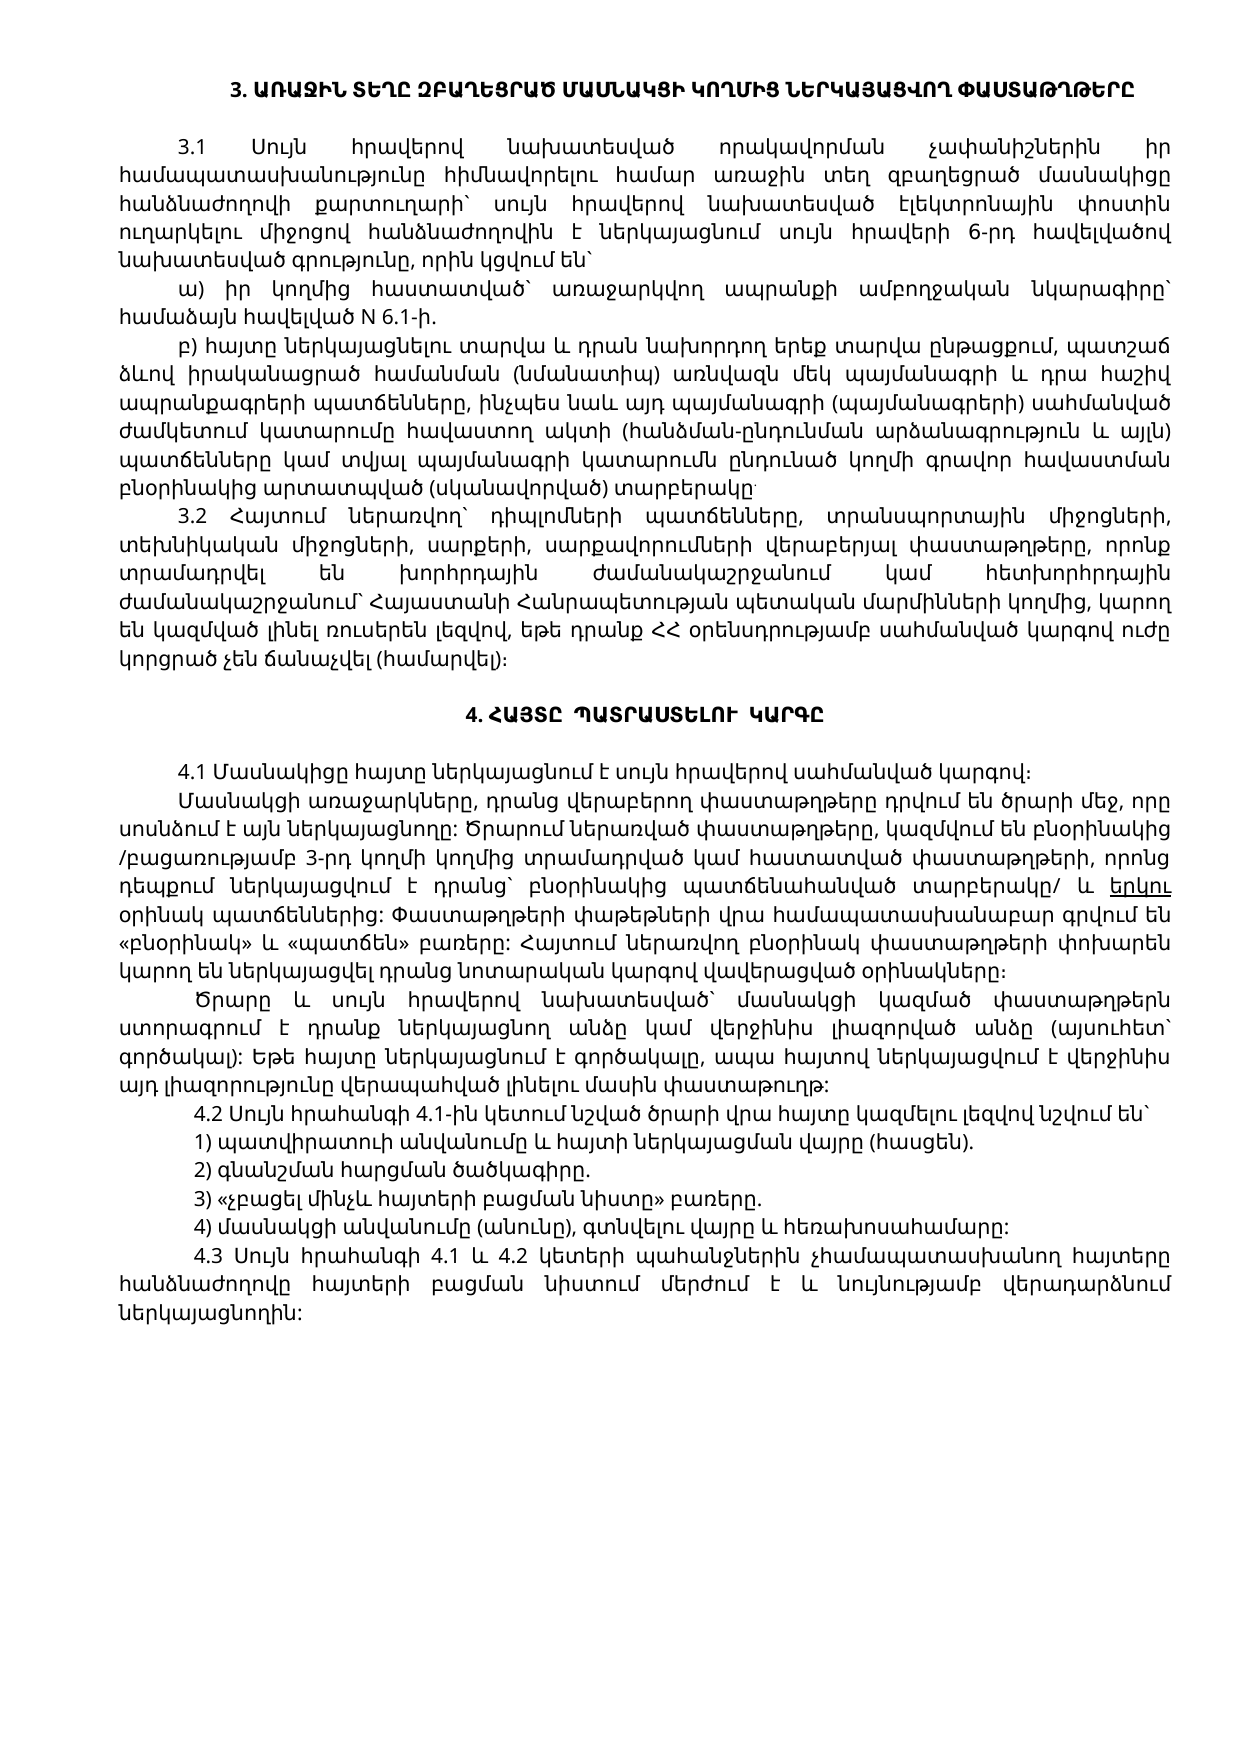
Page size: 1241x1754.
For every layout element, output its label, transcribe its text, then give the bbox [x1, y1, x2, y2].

text Ծրարը և սույն հրավերով նախատեսված` մասնակցի կազմած փաստաթղթերն ստորագրում է դրանք ներկայացնող անձը կամ վերջինիս լիազորված անձը (այսուհետ` գործակալ): Եթե հայտը ներկայացնում է գործակալը, ապա հայտով ներկայացվում է վերջինիս այդ լիազորությունը վերապահված լինելու մասին փաստաթուղթ: [118, 985, 1171, 1099]
text Մասնակցի առաջարկները, դրանց վերաբերող փաստաթղթերը դրվում են ծրարի մեջ, որը սոսնձում է այն ներկայացնողը: Ծրարում ներառված փաստաթղթերը, կազմվում են բնօրինակից /բացառությամբ 3-րդ կողմի կողմից տրամադրված կամ հաստատված փաստաթղթերի, որոնց դեպքում ներկայացվում է դրանց` բնօրինակից պատճենահանված տարբերակը/ և երկու օրինակ պատճեններից: Փաստաթղթերի փաթեթների վրա համապատասխանաբար գրվում են «բնօրինակ» և «պատճեն» բառերը: Հայտում ներառվող բնօրինակ փաստաթղթերի փոխարեն կարող են ներկայացվել դրանց նոտարական կարգով վավերացված օրինակները։ [118, 786, 1171, 985]
text 4.1 Մասնակիցը հայտը ներկայացնում է սույն հրավերով սահմանված կարգով։ [118, 757, 1171, 786]
text 4. ՀԱՅՏԸ ՊԱՏՐԱՍՏԵԼՈՒ ԿԱՐԳԸ [118, 701, 1171, 729]
text 3. ԱՌԱՋԻՆ ՏԵՂԸ ԶԲԱՂԵՑՐԱԾ ՄԱՍՆԱԿՑԻ ԿՈՂՄԻՑ ՆԵՐԿԱՅԱՑՎՈՂ ՓԱՍՏԱԹՂԹԵՐԸ [118, 75, 1171, 103]
text 3.2 Հայտում ներառվող` դիպլոմների պատճենները, տրանսպորտային միջոցների, տեխնիկական միջոցների, սարքերի, սարքավորումների վերաբերյալ փաստաթղթերը, որոնք տրամադրվել են խորհրդային ժամանակաշրջանում կամ հետխորհրդային ժամանակաշրջանում` Հայաստանի Հանրապետության պետական մարմինների կողմից, կարող են կազմված լինել ռուսերեն լեզվով, եթե դրանք ՀՀ օրենսդրությամբ սահմանված կարգով ուժը կորցրած չեն ճանաչվել (համարվել)։ [118, 502, 1171, 672]
text 1) պատվիրատուի անվանումը և հայտի ներկայացման վայրը (հասցեն). [118, 1127, 1171, 1156]
text 4.2 Սույն հրահանգի 4.1-ին կետում նշված ծրարի վրա հայտը կազմելու լեզվով նշվում են` [118, 1099, 1171, 1127]
text 3.1 Սույն հրավերով նախատեսված որակավորման չափանիշներին իր համապատասխանությունը հիմնավորելու համար առաջին տեղ զբաղեցրած մասնակիցը հանձնաժողովի քարտուղարի` սույն հրավերով նախատեսված էլեկտրոնային փոստին ուղարկելու միջոցով հանձնաժողովին է ներկայացնում սույն հրավերի 6-րդ հավելվածով նախատեսված գրությունը, որին կցվում են` [118, 132, 1171, 274]
text 4.3 Սույն հրահանգի 4.1 և 4.2 կետերի պահանջներին չհամապատասխանող հայտերը հանձնաժողովը հայտերի բացման նիստում մերժում է և նույնությամբ վերադարձնում ներկայացնողին: [118, 1241, 1171, 1326]
text բ) հայտը ներկայացնելու տարվա և դրան նախորդող երեք տարվա ընթացքում, պատշաճ ձևով իրականացրած համանման (նմանատիպ) առնվազն մեկ պայմանագրի և դրա հաշիվ ապրանքագրերի պատճենները, ինչպես նաև այդ պայմանագրի (պայմանագրերի) սահմանված ժամկետում կատարումը հավաստող ակտի (հանձման-ընդունման արձանագրություն և այլն) պատճենները կամ տվյալ պայմանագրի կատարումն ընդունած կողմի գրավոր հավաստման բնօրինակից արտատպված (սկանավորված) տարբերակը. [118, 331, 1171, 502]
text 3) «չբացել մինչև հայտերի բացման նիստը» բառերը. [118, 1184, 1171, 1212]
text 4) մասնակցի անվանումը (անունը), գտնվելու վայրը և հեռախոսահամարը: [118, 1212, 1171, 1241]
text ա) իր կողմից հաստատված` առաջարկվող ապրանքի ամբողջական նկարագիրը` համաձայն հավելված N 6.1-ի. [118, 274, 1171, 331]
text 2) գնանշման հարցման ծածկագիրը. [118, 1156, 1171, 1184]
